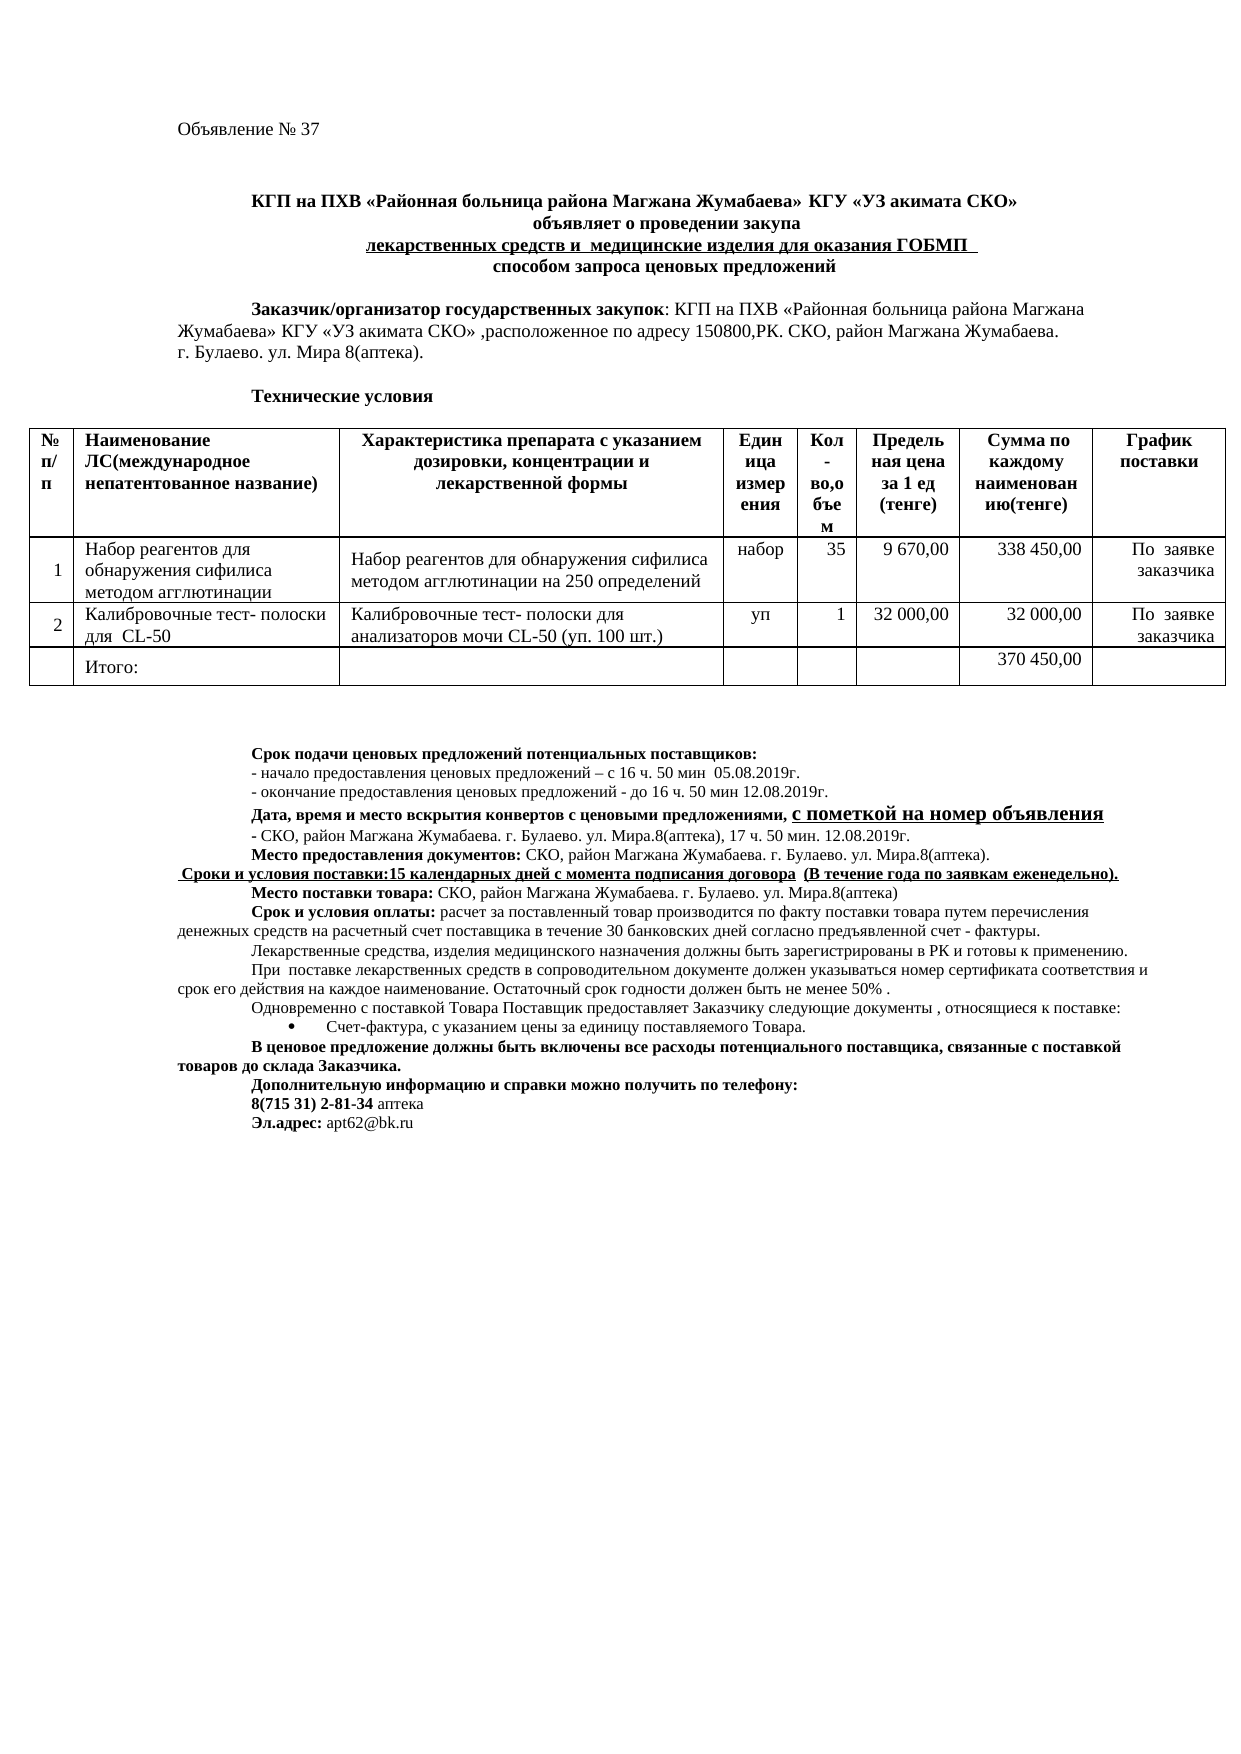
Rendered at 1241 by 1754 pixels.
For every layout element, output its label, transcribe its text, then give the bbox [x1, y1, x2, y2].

table_cell уп [724, 603, 797, 646]
table_cell Набор реагентов для обнаружения сифилиса методом агглютинации [74, 538, 339, 602]
text - СКО, район Магжана Жумабаева. г. Булаево. ул. Мира.8(аптека), 17 ч. 50 мин. 12.08.2019г. [177, 825, 1152, 844]
text Срок и условия оплаты: расчет за поставленный товар производится по факту поставки товара путем перечисления денежных средств на расчетный счет поставщика в течение 30 банковских дней согласно предъявленной счет - фактуры. [177, 902, 1152, 940]
table_cell [857, 648, 959, 685]
text Место поставки товара: СКО, район Магжана Жумабаева. г. Булаево. ул. Мира.8(аптека) [177, 883, 1152, 902]
text Срок подачи ценовых предложений потенциальных поставщиков: [177, 744, 1152, 763]
table_cell [340, 648, 723, 685]
table_cell [724, 648, 797, 685]
table_cell 370 450,00 [960, 648, 1092, 685]
table_cell Итого: [74, 648, 339, 685]
text способом запроса ценовых предложений [177, 255, 1152, 277]
table_header Характеристика препарата с указанием дозировки, концентрации и лекарственной формы [340, 429, 723, 536]
text 8(715 31) 2-81-34 аптека [177, 1094, 1152, 1113]
table_cell 32 000,00 [857, 603, 959, 646]
table_cell По заявке заказчика [1093, 538, 1225, 602]
text лекарственных средств и медицинские изделия для оказания ГОБМП [177, 233, 1152, 255]
table_cell 32 000,00 [960, 603, 1092, 646]
table_header Кол-во,объем [798, 429, 856, 536]
table_header Единица измерения [724, 429, 797, 536]
text В ценовое предложение должны быть включены все расходы потенциального поставщика, связанные с поставкой товаров до склада Заказчика. [177, 1036, 1152, 1075]
text Технические условия [177, 384, 1152, 406]
table_cell 35 [798, 538, 856, 602]
table_cell набор [724, 538, 797, 602]
text - начало предоставления ценовых предложений – с 16 ч. 50 мин 05.08.2019г. [177, 763, 1152, 782]
table_cell По заявке заказчика [1093, 603, 1225, 646]
table_header Предельная цена за 1 ед (тенге) [857, 429, 959, 536]
table_cell [1093, 648, 1225, 685]
table_header График поставки [1093, 429, 1225, 536]
table_header Наименование ЛС(международное непатентованное название) [74, 429, 339, 536]
text КГП на ПХВ «Районная больница района Магжана Жумабаева» КГУ «УЗ акимата СКО» [177, 190, 1152, 212]
table_cell Калибровочные тест- полоски для CL-50 [74, 603, 339, 646]
table_cell 1 [30, 538, 73, 602]
table_cell Набор реагентов для обнаружения сифилиса методом агглютинации на 250 определений [340, 538, 723, 602]
text Место предоставления документов: СКО, район Магжана Жумабаева. г. Булаево. ул. Мира.8(аптека). [177, 844, 1152, 864]
table_cell 2 [30, 603, 73, 646]
text Заказчик/организатор государственных закупок: КГП на ПХВ «Районная больница района Магжана Жумабаева» КГУ «УЗ акимата СКО» ,расположенное по адресу 150800,РК. СКО, район Магжана Жумабаева. [177, 298, 1152, 341]
text Дополнительную информацию и справки можно получить по телефону: [177, 1075, 1152, 1094]
table_cell Калибровочные тест- полоски для анализаторов мочи CL-50 (уп. 100 шт.) [340, 603, 723, 646]
text - окончание предоставления ценовых предложений - до 16 ч. 50 мин 12.08.2019г. [177, 782, 1152, 801]
list Счет-фактура, с указанием цены за единицу поставляемого Товара. [288, 1017, 1152, 1036]
text г. Булаево. ул. Мира 8(аптека). [177, 341, 1152, 363]
text Объявление № 37 [177, 118, 1152, 140]
table_cell [30, 648, 73, 685]
table_cell [798, 648, 856, 685]
text Эл.адрес: apt62@bk.ru [177, 1113, 1152, 1132]
text Дата, время и место вскрытия конвертов с ценовыми предложениями, с пометкой на номер объявления [177, 801, 1152, 825]
table_cell 9 670,00 [857, 538, 959, 602]
table_cell 1 [798, 603, 856, 646]
table_header Сумма по каждому наименованию(тенге) [960, 429, 1092, 536]
text объявляет о проведении закупа [177, 212, 1152, 233]
text Одновременно с поставкой Товара Поставщик предоставляет Заказчику следующие документы , относящиеся к поставке: [177, 998, 1152, 1017]
text Сроки и условия поставки:15 календарных дней с момента подписания договора (В течение года по заявкам еженедельно). [177, 864, 1152, 883]
text При поставке лекарственных средств в сопроводительном документе должен указываться номер сертификата соответствия и срок его действия на каждое наименование. Остаточный срок годности должен быть не менее 50% . [177, 959, 1152, 998]
text Лекарственные средства, изделия медицинского назначения должны быть зарегистрированы в РК и готовы к применению. [177, 940, 1152, 959]
table_cell 338 450,00 [960, 538, 1092, 602]
table_header № п/п [30, 429, 73, 536]
